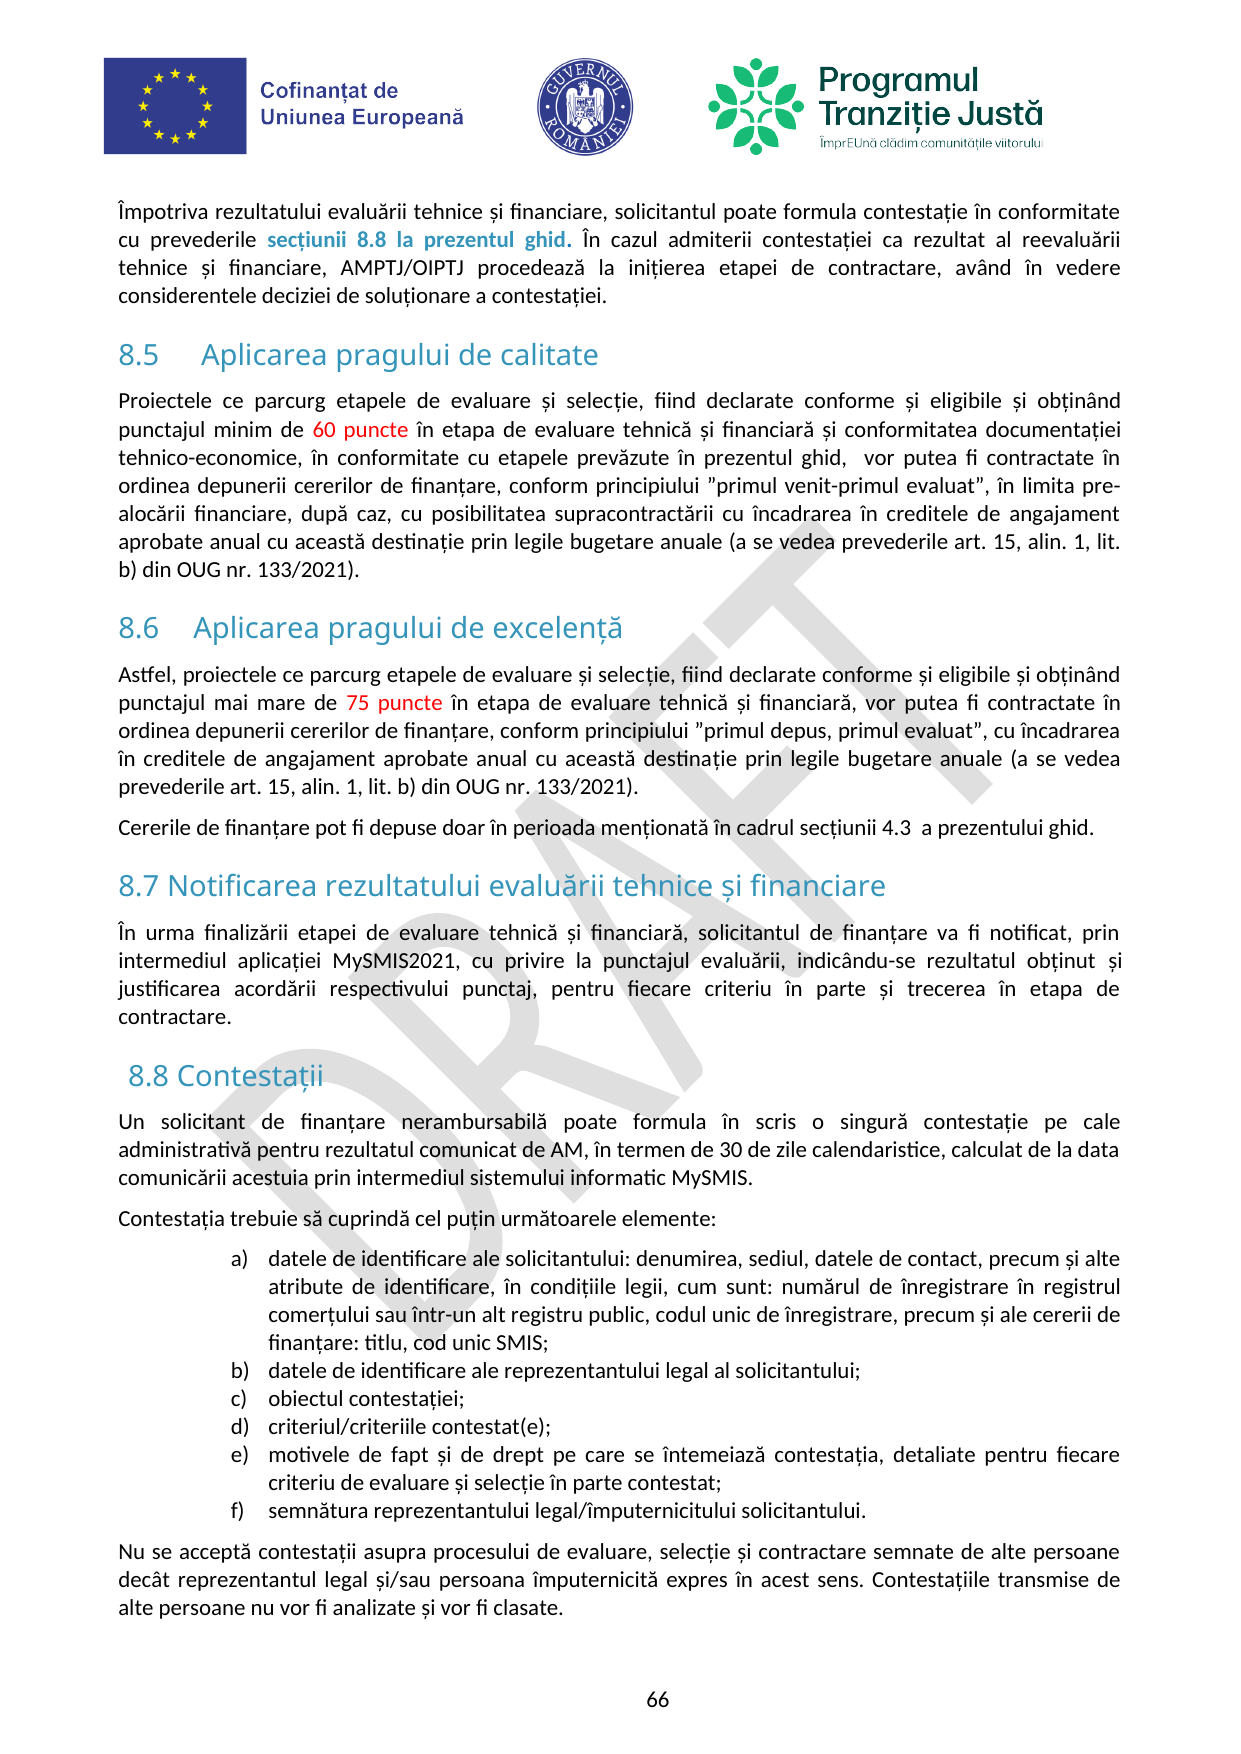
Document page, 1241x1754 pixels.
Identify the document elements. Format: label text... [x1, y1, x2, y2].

list datele de identificare ale solicitantului: denumirea, sediul, datele de contact, precum și alte atribute de identificare, în condițiile legii, cum sunt: numărul de înregistrare în registrul comerțului sau într-un alt registru public, codul unic de înregistrare, precum și ale cererii de finanțare: titlu, cod unic SMIS; [231, 1244, 1122, 1356]
text Nu se acceptă contestații asupra procesului de evaluare, selecție și contractare semnate de alte persoane decât reprezentantul legal și/sau persoana împuternicită expres în acest sens. Contestațiile transmise de alte persoane nu vor fi analizate și vor fi clasate. [118, 1537, 1122, 1621]
subtitle Aplicarea pragului de calitate [118, 334, 1122, 374]
subtitle Aplicarea pragului de excelență [118, 608, 1122, 647]
text Astfel, proiectele ce parcurg etapele de evaluare și selecţie, fiind declarate conforme și eligibile și obținând punctajul mai mare de 75 puncte în etapa de evaluare tehnică și financiară, vor putea fi contractate în ordinea depunerii cererilor de finanțare, conform principiului ”primul depus, primul evaluat”, cu încadrarea în creditele de angajament aprobate anual cu această destinaţie prin legile bugetare anuale (a se vedea prevederile art. 15, alin. 1, lit. b) din OUG nr. 133/2021). [118, 660, 1122, 800]
subtitle 8.7 Notificarea rezultatului evaluării tehnice și financiare [118, 866, 1122, 905]
list motivele de fapt și de drept pe care se întemeiază contestația, detaliate pentru fiecare criteriu de evaluare și selecție în parte contestat; [231, 1440, 1122, 1496]
text În urma finalizării etapei de evaluare tehnică și financiară, solicitantul de finanțare va fi notificat, prin intermediul aplicației MySMIS2021, cu privire la punctajul evaluării, indicându-se rezultatul obținut şi justificarea acordării respectivului punctaj, pentru fiecare criteriu în parte și trecerea în etapa de contractare. [118, 918, 1122, 1030]
text Cererile de finanțare pot fi depuse doar în perioada menționată în cadrul secțiunii 4.3 a prezentului ghid. [118, 813, 1122, 841]
text Proiectele ce parcurg etapele de evaluare și selecţie, fiind declarate conforme și eligibile și obținând punctajul minim de 60 puncte în etapa de evaluare tehnică și financiară și conformitatea documentației tehnico-economice, în conformitate cu etapele prevăzute în prezentul ghid, vor putea fi contractate în ordinea depunerii cererilor de finanțare, conform principiului ”primul venit-primul evaluat”, în limita pre-alocării financiare, după caz, cu posibilitatea supracontractării cu încadrarea în creditele de angajament aprobate anual cu această destinaţie prin legile bugetare anuale (a se vedea prevederile art. 15, alin. 1, lit. b) din OUG nr. 133/2021). [118, 387, 1122, 583]
text Contestația trebuie să cuprindă cel puțin următoarele elemente: [118, 1204, 1122, 1232]
list datele de identificare ale reprezentantului legal al solicitantului; [231, 1356, 1122, 1384]
text Un solicitant de finanțare nerambursabilă poate formula în scris o singură contestație pe cale administrativă pentru rezultatul comunicat de AM, în termen de 30 de zile calendaristice, calculat de la data comunicării acestuia prin intermediul sistemului informatic MySMIS. [118, 1107, 1122, 1191]
text Împotriva rezultatului evaluării tehnice și financiare, solicitantul poate formula contestație în conformitate cu prevederile secțiunii 8.8 la prezentul ghid. În cazul admiterii contestației ca rezultat al reevaluării tehnice și financiare, AMPTJ/OIPTJ procedează la inițierea etapei de contractare, având în vedere considerentele deciziei de soluționare a contestației. [118, 197, 1122, 309]
list obiectul contestației; [231, 1384, 1122, 1412]
subtitle 8.8 Contestații [90, 1055, 1122, 1094]
list criteriul/criteriile contestat(e); [231, 1412, 1122, 1440]
list semnătura reprezentantului legal/împuternicitului solicitantului. [231, 1496, 1122, 1524]
